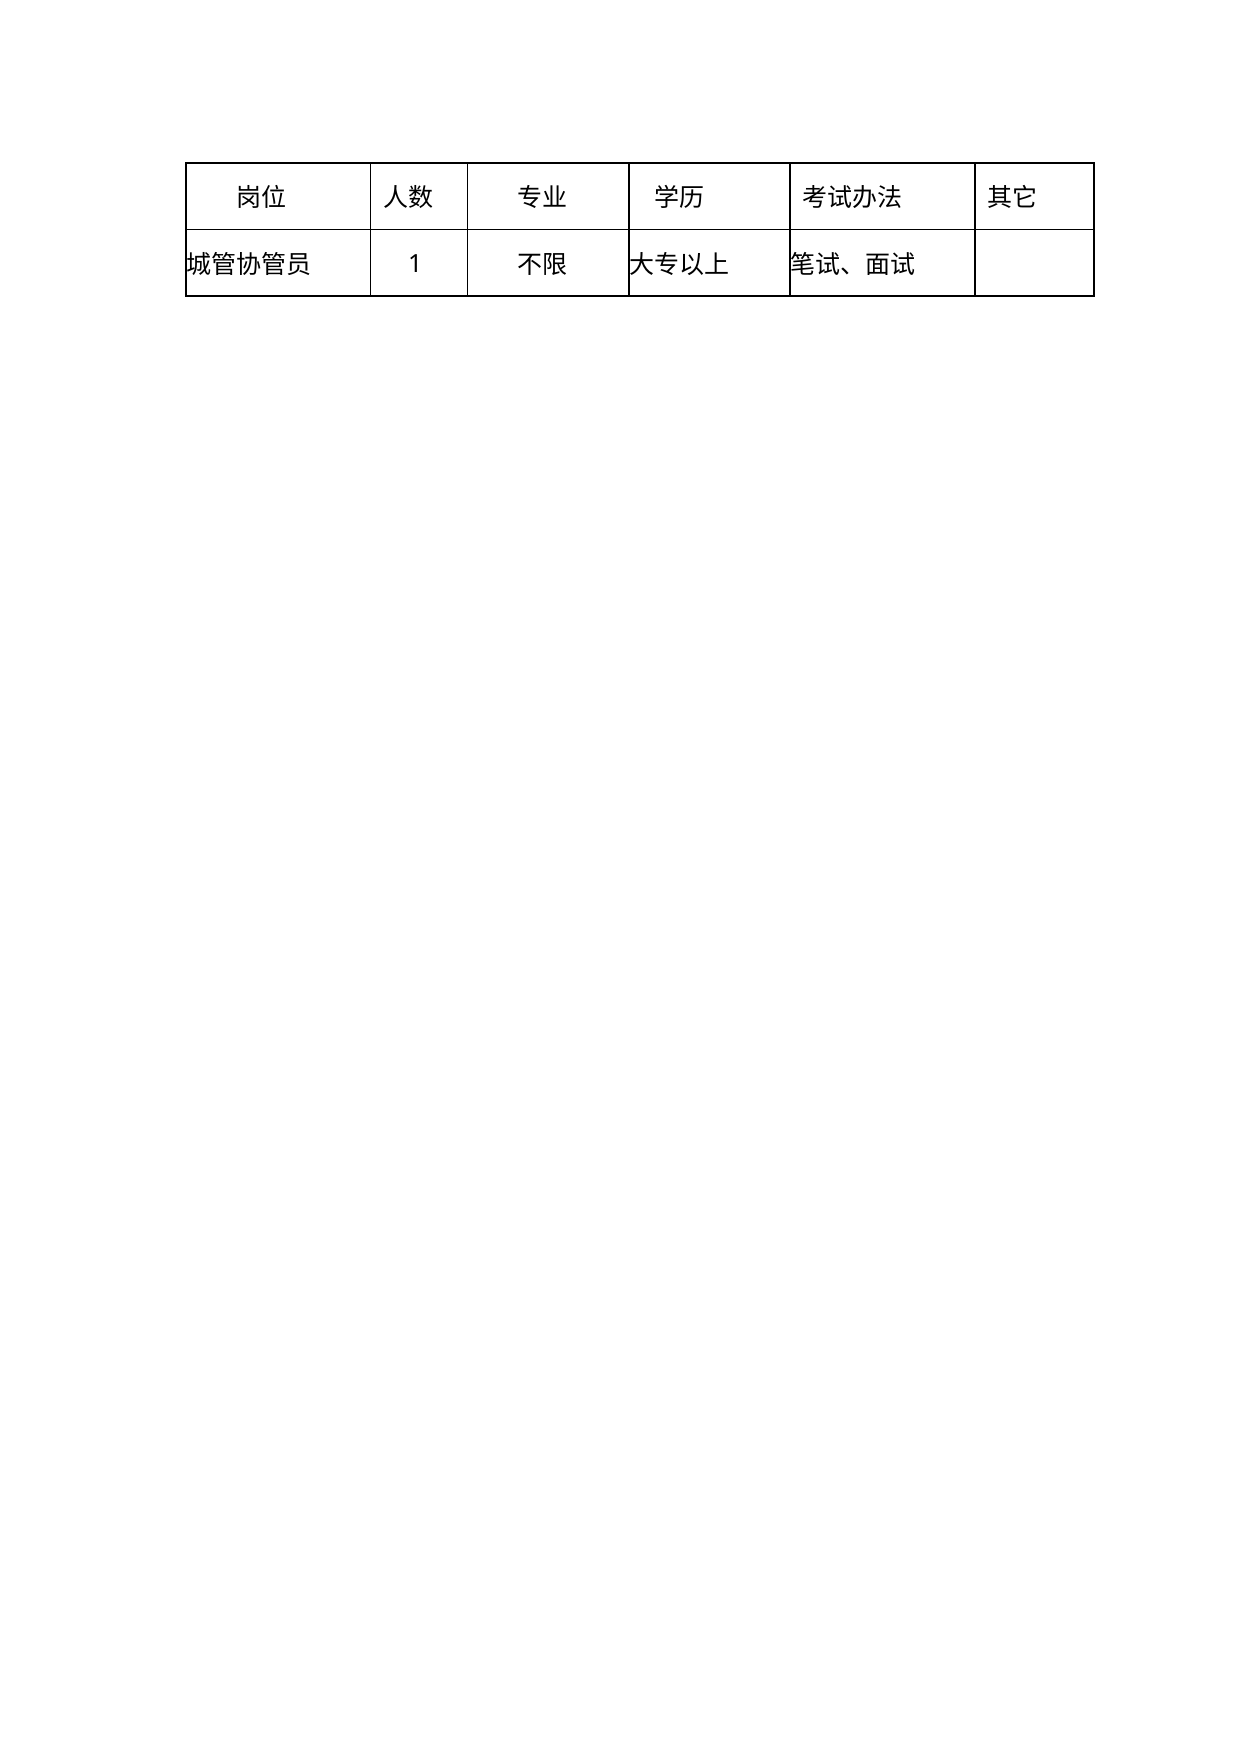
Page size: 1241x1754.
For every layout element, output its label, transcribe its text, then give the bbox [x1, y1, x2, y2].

table_cell 城管协管员 [187, 230, 370, 295]
table_header 学历 [630, 164, 789, 228]
table_header 其它 [976, 164, 1093, 228]
table_cell 不限 [468, 230, 628, 295]
table_cell [976, 230, 1093, 295]
table_cell 大专以上 [630, 230, 789, 295]
table_cell 笔试、面试 [791, 230, 974, 295]
table_cell 1 [371, 230, 467, 295]
table_header 专业 [468, 164, 628, 228]
table_header 考试办法 [791, 164, 974, 228]
table_header 岗位 [187, 164, 370, 228]
table_header 人数 [371, 164, 467, 228]
